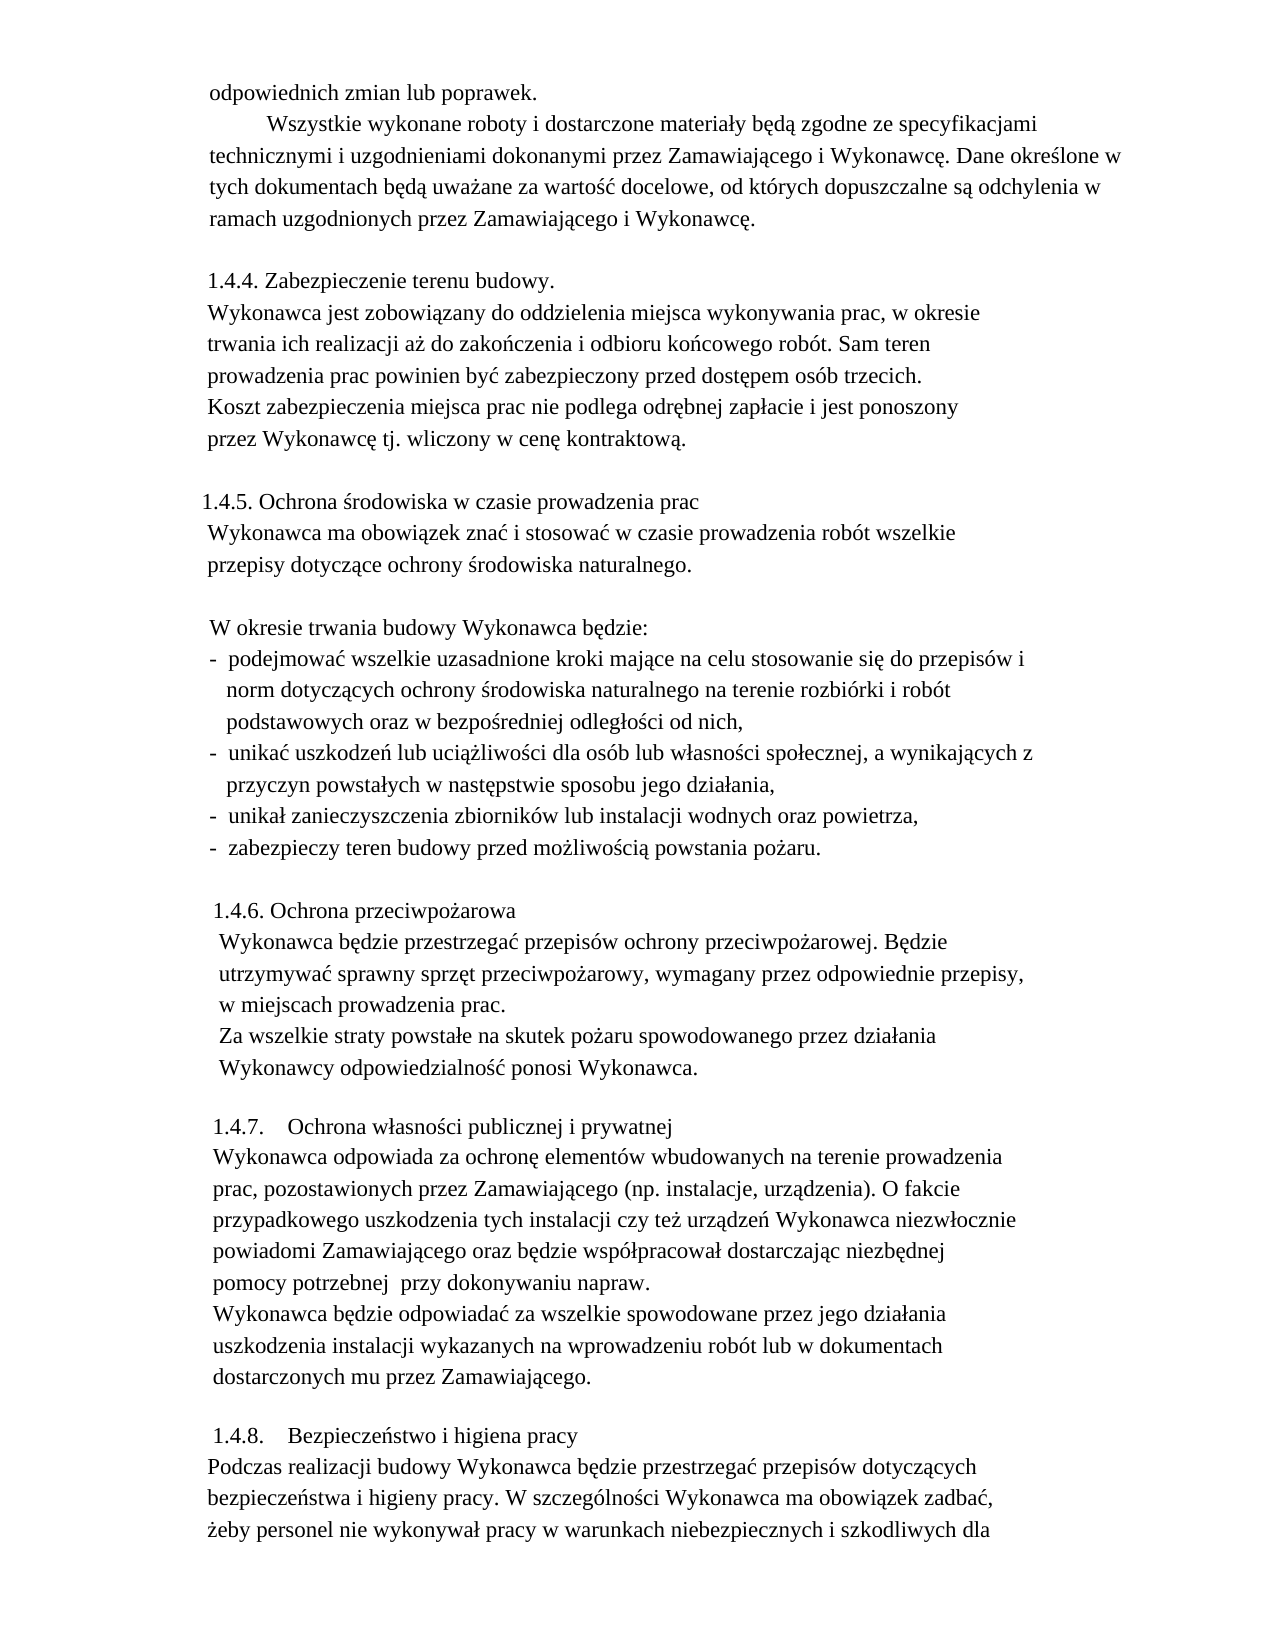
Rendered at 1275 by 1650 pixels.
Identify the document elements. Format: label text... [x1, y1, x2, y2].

text - zabezpieczy teren budowy przed możliwością powstania pożaru. [209, 830, 1145, 861]
text 1.4.6. Ochrona przeciwpożarowa [150, 893, 1145, 924]
text Za wszelkie straty powstałe na skutek pożaru spowodowanego przez działania [150, 1019, 1145, 1050]
text prowadzenia prac powinien być zabezpieczony przed dostępem osób trzecich. [150, 358, 1145, 389]
text trwania ich realizacji aż do zakończenia i odbioru końcowego robót. Sam teren [150, 327, 1145, 358]
text w miejscach prowadzenia prac. [150, 987, 1145, 1019]
text dostarczonych mu przez Zamawiającego. [150, 1360, 1145, 1391]
text przyczyn powstałych w następstwie sposobu jego działania, [209, 767, 1145, 798]
text przepisy dotyczące ochrony środowiska naturalnego. [150, 547, 1145, 578]
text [209, 75, 1145, 106]
text Podczas realizacji budowy Wykonawca będzie przestrzegać przepisów dotyczących [150, 1449, 1145, 1480]
text przez Wykonawcę tj. wliczony w cenę kontraktową. [150, 421, 1145, 452]
text Wykonawca jest zobowiązany do oddzielenia miejsca wykonywania prac, w okresie [150, 295, 1145, 327]
text Wykonawca będzie odpowiadać za wszelkie spowodowane przez jego działania [150, 1297, 1145, 1328]
text żeby personel nie wykonywał pracy w warunkach niebezpiecznych i szkodliwych dla [150, 1512, 1145, 1543]
text W okresie trwania budowy Wykonawca będzie: [209, 610, 1145, 641]
text przypadkowego uszkodzenia tych instalacji czy też urządzeń Wykonawca niezwłocznie [150, 1202, 1145, 1234]
text pomocy potrzebnej przy dokonywaniu napraw. [150, 1265, 1145, 1297]
list Bezpieczeństwo i higiena pracy [212, 1423, 1166, 1449]
text - unikał zanieczyszczenia zbiorników lub instalacji wodnych oraz powietrza, [209, 798, 1145, 830]
text powiadomi Zamawiającego oraz będzie współpracował dostarczając niezbędnej [150, 1234, 1145, 1265]
text Wykonawcy odpowiedzialność ponosi Wykonawca. [150, 1050, 1145, 1082]
text Wykonawca odpowiada za ochronę elementów wbudowanych na terenie prowadzenia [150, 1139, 1145, 1171]
list Ochrona własności publicznej i prywatnej [212, 1113, 1166, 1139]
text - unikać uszkodzeń lub uciążliwości dla osób lub własności społecznej, a wynikających z [209, 736, 1145, 767]
text Wszystkie wykonane roboty i dostarczone materiały będą zgodne ze specyfikacjami technicznymi i uzgodnieniami dokonanymi przez Zamawiającego i Wykonawcę. Dane określone w tych dokumentach będą uważane za wartość docelowe, od których dopuszczalne są odchylenia w ramach uzgodnionych przez Zamawiającego i Wykonawcę. [209, 106, 1145, 232]
text uszkodzenia instalacji wykazanych na wprowadzeniu robót lub w dokumentach [150, 1328, 1145, 1360]
text Wykonawca ma obowiązek znać i stosować w czasie prowadzenia robót wszelkie [150, 515, 1145, 547]
text Wykonawca będzie przestrzegać przepisów ochrony przeciwpożarowej. Będzie [150, 924, 1145, 956]
text Koszt zabezpieczenia miejsca prac nie podlega odrębnej zapłacie i jest ponoszony [150, 389, 1145, 421]
text - podejmować wszelkie uzasadnione kroki mające na celu stosowanie się do przepisów i [209, 641, 1145, 673]
text podstawowych oraz w bezpośredniej odległości od nich, [209, 704, 1145, 736]
text 1.4.4. Zabezpieczenie terenu budowy. [150, 264, 1145, 295]
text 1.4.5. Ochrona środowiska w czasie prowadzenia prac [150, 484, 1145, 515]
text norm dotyczących ochrony środowiska naturalnego na terenie rozbiórki i robót [209, 673, 1145, 704]
text utrzymywać sprawny sprzęt przeciwpożarowy, wymagany przez odpowiednie przepisy, [150, 956, 1145, 987]
text prac, pozostawionych przez Zamawiającego (np. instalacje, urządzenia). O fakcie [150, 1171, 1145, 1202]
text bezpieczeństwa i higieny pracy. W szczególności Wykonawca ma obowiązek zadbać, [150, 1480, 1145, 1512]
